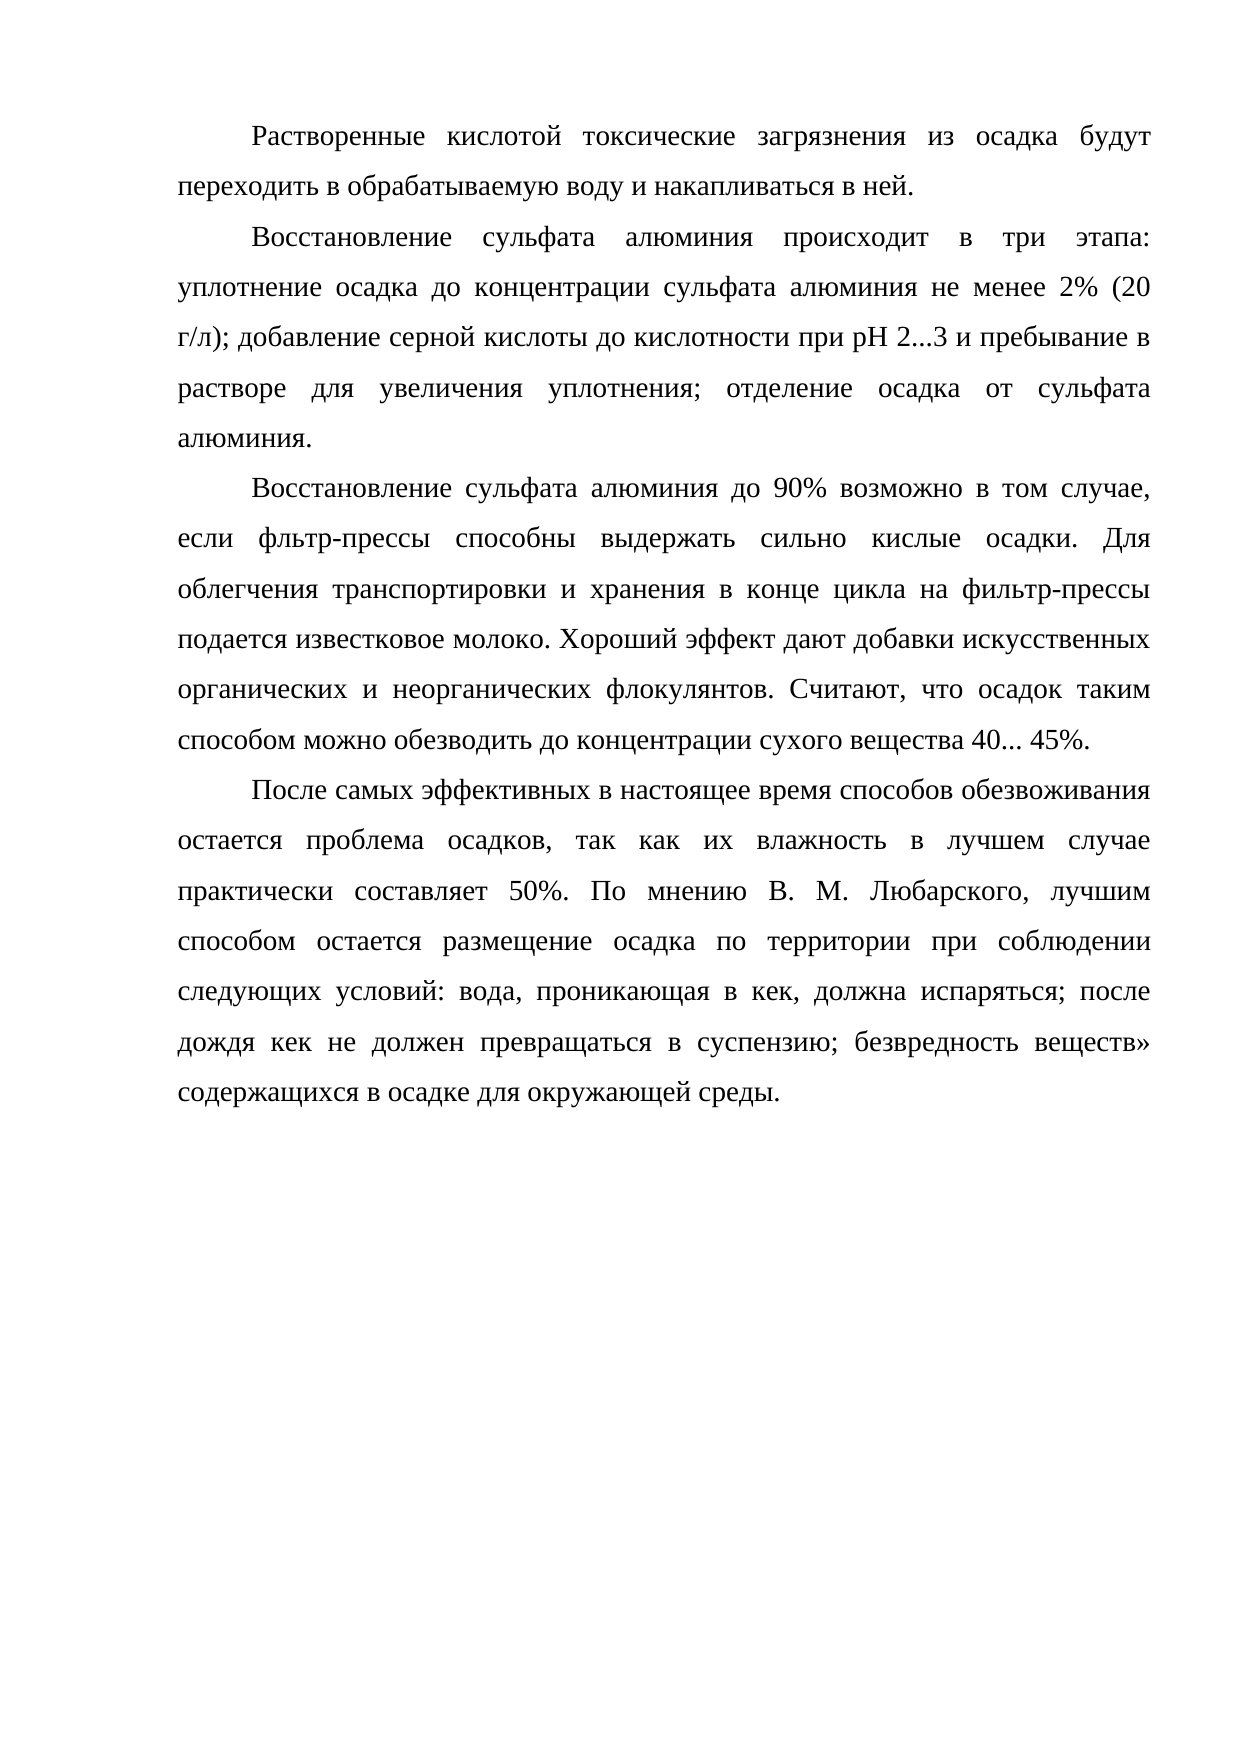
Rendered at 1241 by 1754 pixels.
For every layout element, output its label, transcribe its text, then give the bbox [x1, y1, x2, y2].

text Восстановление сульфата алюминия до 90% возможно в том случае, если фльтр-прессы способны выдержать сильно кислые осадки. Для облегчения транспортировки и хранения в конце цикла на фильтр-прессы подается известковое молоко. Хороший эффект дают добавки искусственных органических и неорганических флокулянтов. Считают, что осадок таким способом можно обезводить до концентрации сухого вещества 40... 45%. [177, 470, 1152, 755]
text Растворенные кислотой токсические загрязнения из осадка будут переходить в обрабатываемую воду и накапливаться в ней. [177, 118, 1152, 202]
text Восстановление сульфата алюминия происходит в три этапа: уплотнение осадка до концентрации сульфата алюминия не менее 2% (20 г/л); добавление серной кислоты до кислотности при рН 2...3 и пребывание в растворе для увеличения уплотнения; отделение осадка от сульфата алюминия. [177, 219, 1152, 453]
text После самых эффективных в настоящее время способов обезвоживания остается проблема осадков, так как их влажность в лучшем случае практически составляет 50%. По мнению В. М. Любарского, лучшим способом остается размещение осадка по территории при соблюдении следующих условий: вода, проникающая в кек, должна испаряться; после дождя кек не должен превращаться в суспензию; безвредность веществ» содержащихся в осадке для окружающей среды. [177, 772, 1152, 1108]
